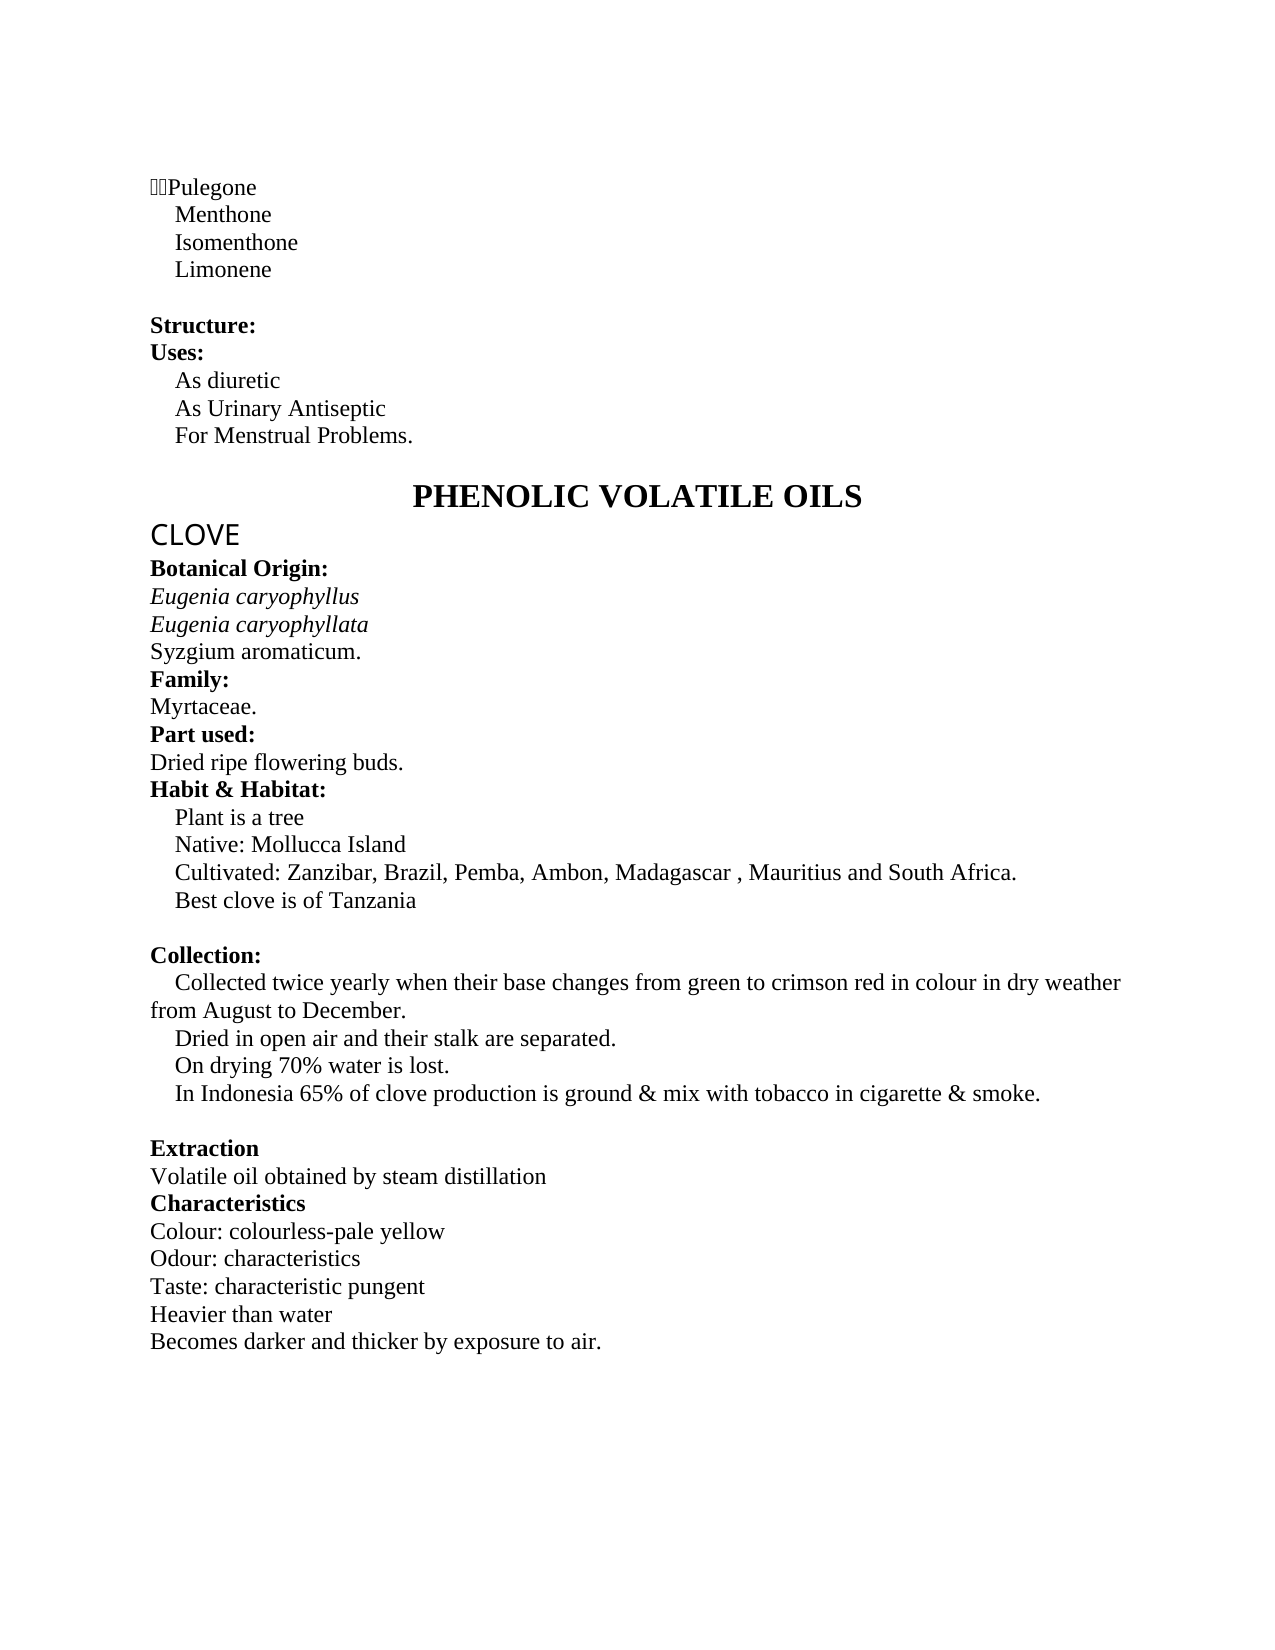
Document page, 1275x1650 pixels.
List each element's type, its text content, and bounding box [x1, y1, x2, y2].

text  Plant is a tree [150, 803, 1125, 830]
text  Menthone [150, 200, 1125, 228]
text  As diuretic [150, 366, 1125, 393]
text Characteristics [150, 1189, 1125, 1217]
text Botanical Origin: [150, 554, 1125, 582]
text  Collected twice yearly when their base changes from green to crimson red in colour in dry weather from August to December. [150, 968, 1125, 1024]
text Heavier than water [150, 1300, 1125, 1327]
text  Best clove is of Tanzania [150, 886, 1125, 913]
text  On drying 70% water is lost. [150, 1051, 1125, 1079]
text CLOVE [150, 515, 1125, 554]
text  Dried in open air and their stalk are separated. [150, 1024, 1125, 1051]
text  For Menstrual Problems. [150, 421, 1125, 449]
text Family: [150, 665, 1125, 692]
text  Isomenthone [150, 228, 1125, 256]
text Syzgium aromaticum. [150, 637, 1125, 665]
text  Native: Mollucca Island [150, 830, 1125, 858]
text Colour: colourless-pale yellow [150, 1217, 1125, 1244]
text Volatile oil obtained by steam distillation [150, 1162, 1125, 1189]
text Uses: [150, 338, 1125, 366]
text Pulegone [150, 173, 1125, 200]
text Structure: [150, 311, 1125, 338]
text Habit & Habitat: [150, 775, 1125, 803]
text Eugenia caryophyllata [150, 609, 1125, 637]
text  Cultivated: Zanzibar, Brazil, Pemba, Ambon, Madagascar , Mauritius and South Africa. [150, 858, 1125, 886]
text Eugenia caryophyllus [150, 582, 1125, 609]
text  As Urinary Antiseptic [150, 393, 1125, 421]
text  Limonene [150, 256, 1125, 283]
text Odour: characteristics [150, 1244, 1125, 1272]
text Dried ripe flowering buds. [150, 748, 1125, 775]
text Extraction [150, 1134, 1125, 1162]
text  In Indonesia 65% of clove production is ground & mix with tobacco in cigarette & smoke. [150, 1079, 1125, 1106]
text Myrtaceae. [150, 692, 1125, 720]
text Becomes darker and thicker by exposure to air. [150, 1327, 1125, 1355]
text Part used: [150, 720, 1125, 748]
text PHENOLIC VOLATILE OILS [150, 476, 1125, 515]
text Collection: [150, 941, 1125, 968]
text Taste: characteristic pungent [150, 1272, 1125, 1300]
